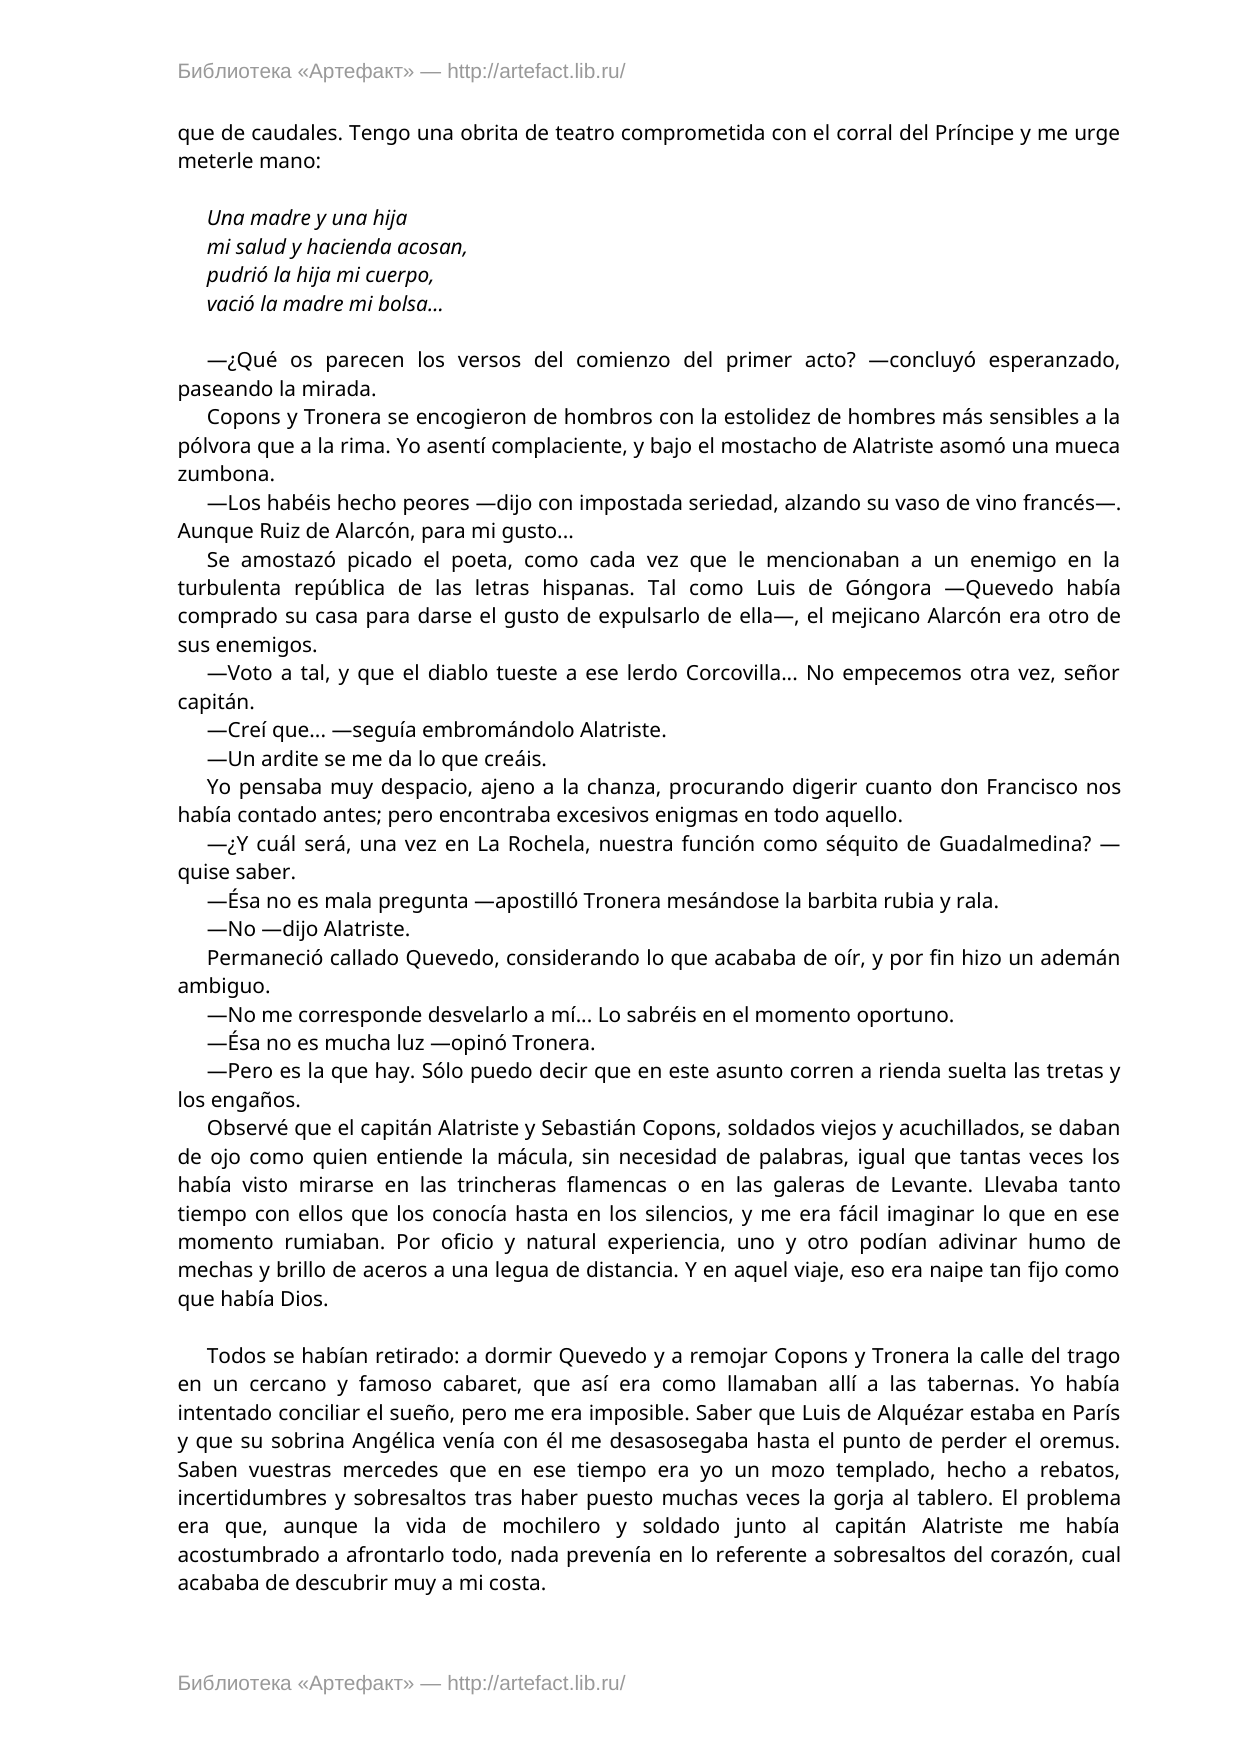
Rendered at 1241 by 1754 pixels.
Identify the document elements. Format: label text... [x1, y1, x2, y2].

text —Ésa no es mucha luz —opinó Tronera. [177, 1028, 1122, 1057]
text —Un ardite se me da lo que creáis. [177, 744, 1122, 772]
text —Los habéis hecho peores —dijo con impostada seriedad, alzando su vaso de vino francés—. Aunque Ruiz de Alarcón, para mi gusto... [177, 488, 1122, 545]
text Observé que el capitán Alatriste y Sebastián Copons, soldados viejos y acuchillados, se daban de ojo como quien entiende la mácula, sin necesidad de palabras, igual que tantas veces los había visto mirarse en las trincheras flamencas o en las galeras de Levante. Llevaba tanto tiempo con ellos que los conocía hasta en los silencios, y me era fácil imaginar lo que en ese momento rumiaban. Por oficio y natural experiencia, uno y otro podían adivinar humo de mechas y brillo de aceros a una legua de distancia. Y en aquel viaje, eso era naipe tan fijo como que había Dios. [177, 1113, 1122, 1312]
text vació la madre mi bolsa... [177, 289, 1122, 317]
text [177, 118, 1122, 175]
text —Pero es la que hay. Sólo puedo decir que en este asunto corren a rienda suelta las tretas y los engaños. [177, 1057, 1122, 1113]
text Yo pensaba muy despacio, ajeno a la chanza, procurando digerir cuanto don Francisco nos había contado antes; pero encontraba excesivos enigmas en todo aquello. [177, 772, 1122, 829]
text —Ésa no es mala pregunta —apostilló Tronera mesándose la barbita rubia y rala. [177, 886, 1122, 914]
text —No —dijo Alatriste. [177, 914, 1122, 943]
text pudrió la hija mi cuerpo, [177, 260, 1122, 289]
text —Voto a tal, y que el diablo tueste a ese lerdo Corcovilla... No empecemos otra vez, señor capitán. [177, 658, 1122, 715]
text mi salud y hacienda acosan, [177, 232, 1122, 260]
text Todos se habían retirado: a dormir Quevedo y a remojar Copons y Tronera la calle del trago en un cercano y famoso cabaret, que así era como llamaban allí a las tabernas. Yo había intentado conciliar el sueño, pero me era imposible. Saber que Luis de Alquézar estaba en París y que su sobrina Angélica venía con él me desasosegaba hasta el punto de perder el oremus. Saben vuestras mercedes que en ese tiempo era yo un mozo templado, hecho a rebatos, incertidumbres y sobresaltos tras haber puesto muchas veces la gorja al tablero. El problema era que, aunque la vida de mochilero y soldado junto al capitán Alatriste me había acostumbrado a afrontarlo todo, nada prevenía en lo referente a sobresaltos del corazón, cual acababa de descubrir muy a mi costa. [177, 1341, 1122, 1597]
text —¿Qué os parecen los versos del comienzo del primer acto? —concluyó esperanzado, paseando la mirada. [177, 346, 1122, 402]
text Copons y Tronera se encogieron de hombros con la estolidez de hombres más sensibles a la pólvora que a la rima. Yo asentí complaciente, y bajo el mostacho de Alatriste asomó una mueca zumbona. [177, 402, 1122, 488]
text —¿Y cuál será, una vez en La Rochela, nuestra función como séquito de Guadalmedina? —quise saber. [177, 829, 1122, 886]
text Permaneció callado Quevedo, considerando lo que acababa de oír, y por fin hizo un ademán ambiguo. [177, 943, 1122, 1000]
text —Creí que... —seguía embromándolo Alatriste. [177, 715, 1122, 744]
text Se amostazó picado el poeta, como cada vez que le mencionaban a un enemigo en la turbulenta república de las letras hispanas. Tal como Luis de Góngora —Quevedo había comprado su casa para darse el gusto de expulsarlo de ella—, el mejicano Alarcón era otro de sus enemigos. [177, 545, 1122, 658]
text —No me corresponde desvelarlo a mí... Lo sabréis en el momento oportuno. [177, 1000, 1122, 1028]
text Una madre y una hija [177, 203, 1122, 232]
